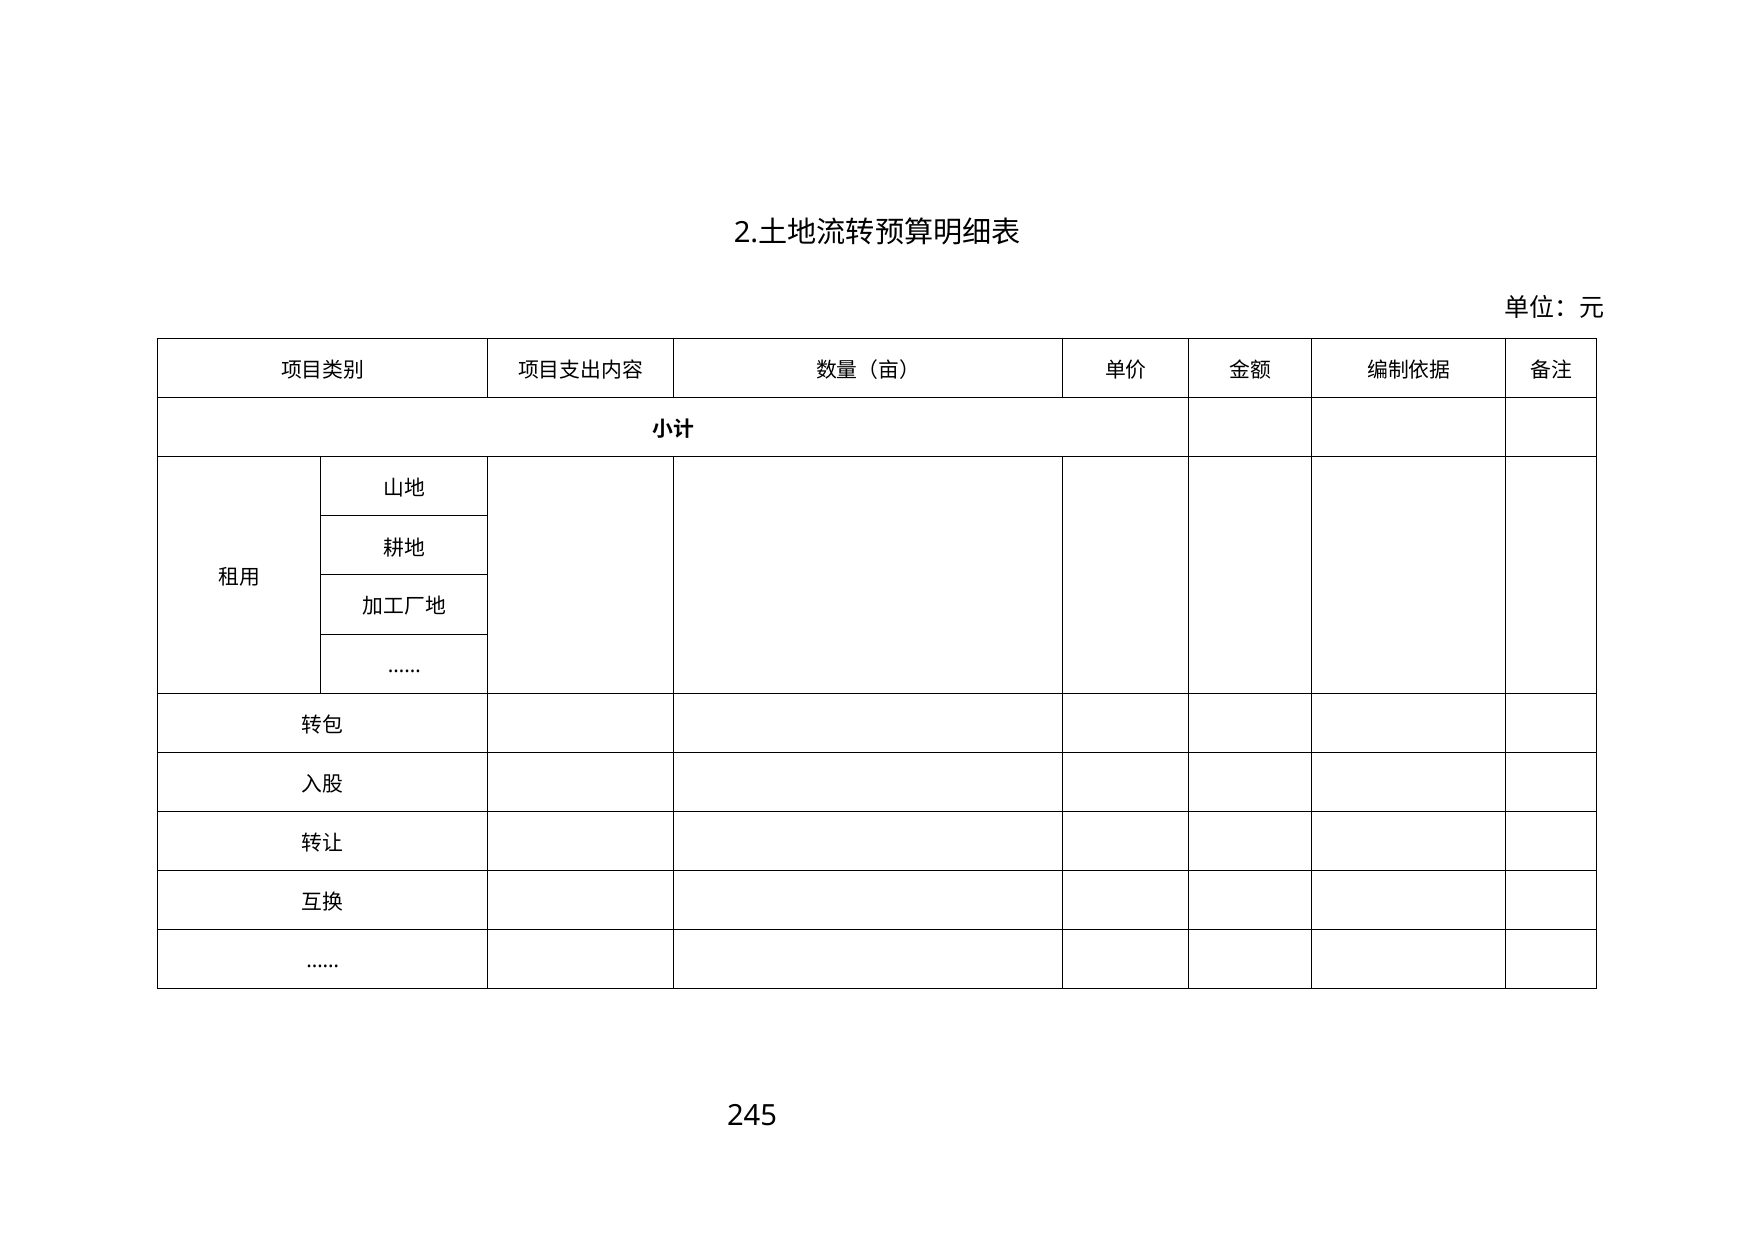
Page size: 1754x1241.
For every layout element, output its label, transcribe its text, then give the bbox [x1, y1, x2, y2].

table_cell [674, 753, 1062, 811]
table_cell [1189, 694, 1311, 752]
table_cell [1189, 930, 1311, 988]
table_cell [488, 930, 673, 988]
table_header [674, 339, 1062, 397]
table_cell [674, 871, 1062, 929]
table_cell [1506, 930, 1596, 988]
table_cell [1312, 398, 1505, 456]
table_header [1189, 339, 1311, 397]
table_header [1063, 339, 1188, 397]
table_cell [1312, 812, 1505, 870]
text 2.土地流转预算明细表 [150, 198, 1604, 263]
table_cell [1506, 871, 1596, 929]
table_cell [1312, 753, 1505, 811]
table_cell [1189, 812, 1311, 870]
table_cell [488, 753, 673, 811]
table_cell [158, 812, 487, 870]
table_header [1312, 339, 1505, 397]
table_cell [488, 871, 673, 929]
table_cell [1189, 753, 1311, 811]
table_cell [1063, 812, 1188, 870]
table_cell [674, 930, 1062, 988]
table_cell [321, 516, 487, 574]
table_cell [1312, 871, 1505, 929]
text 单位：元 [150, 273, 1604, 338]
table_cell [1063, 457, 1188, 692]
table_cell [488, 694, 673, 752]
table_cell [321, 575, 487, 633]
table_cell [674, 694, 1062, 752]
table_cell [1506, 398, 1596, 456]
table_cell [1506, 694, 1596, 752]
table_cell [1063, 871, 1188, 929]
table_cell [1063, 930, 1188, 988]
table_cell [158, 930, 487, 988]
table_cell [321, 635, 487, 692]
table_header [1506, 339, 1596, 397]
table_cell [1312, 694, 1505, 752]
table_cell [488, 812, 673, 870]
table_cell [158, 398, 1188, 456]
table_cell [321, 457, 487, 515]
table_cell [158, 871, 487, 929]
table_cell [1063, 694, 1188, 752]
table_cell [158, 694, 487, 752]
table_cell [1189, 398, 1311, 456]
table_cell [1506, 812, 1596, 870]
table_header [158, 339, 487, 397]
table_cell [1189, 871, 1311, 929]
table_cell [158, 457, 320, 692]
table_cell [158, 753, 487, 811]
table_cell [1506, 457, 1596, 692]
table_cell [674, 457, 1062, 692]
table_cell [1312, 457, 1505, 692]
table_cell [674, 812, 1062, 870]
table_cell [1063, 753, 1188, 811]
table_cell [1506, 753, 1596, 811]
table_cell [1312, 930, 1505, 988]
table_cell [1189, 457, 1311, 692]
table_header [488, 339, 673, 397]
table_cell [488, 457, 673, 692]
